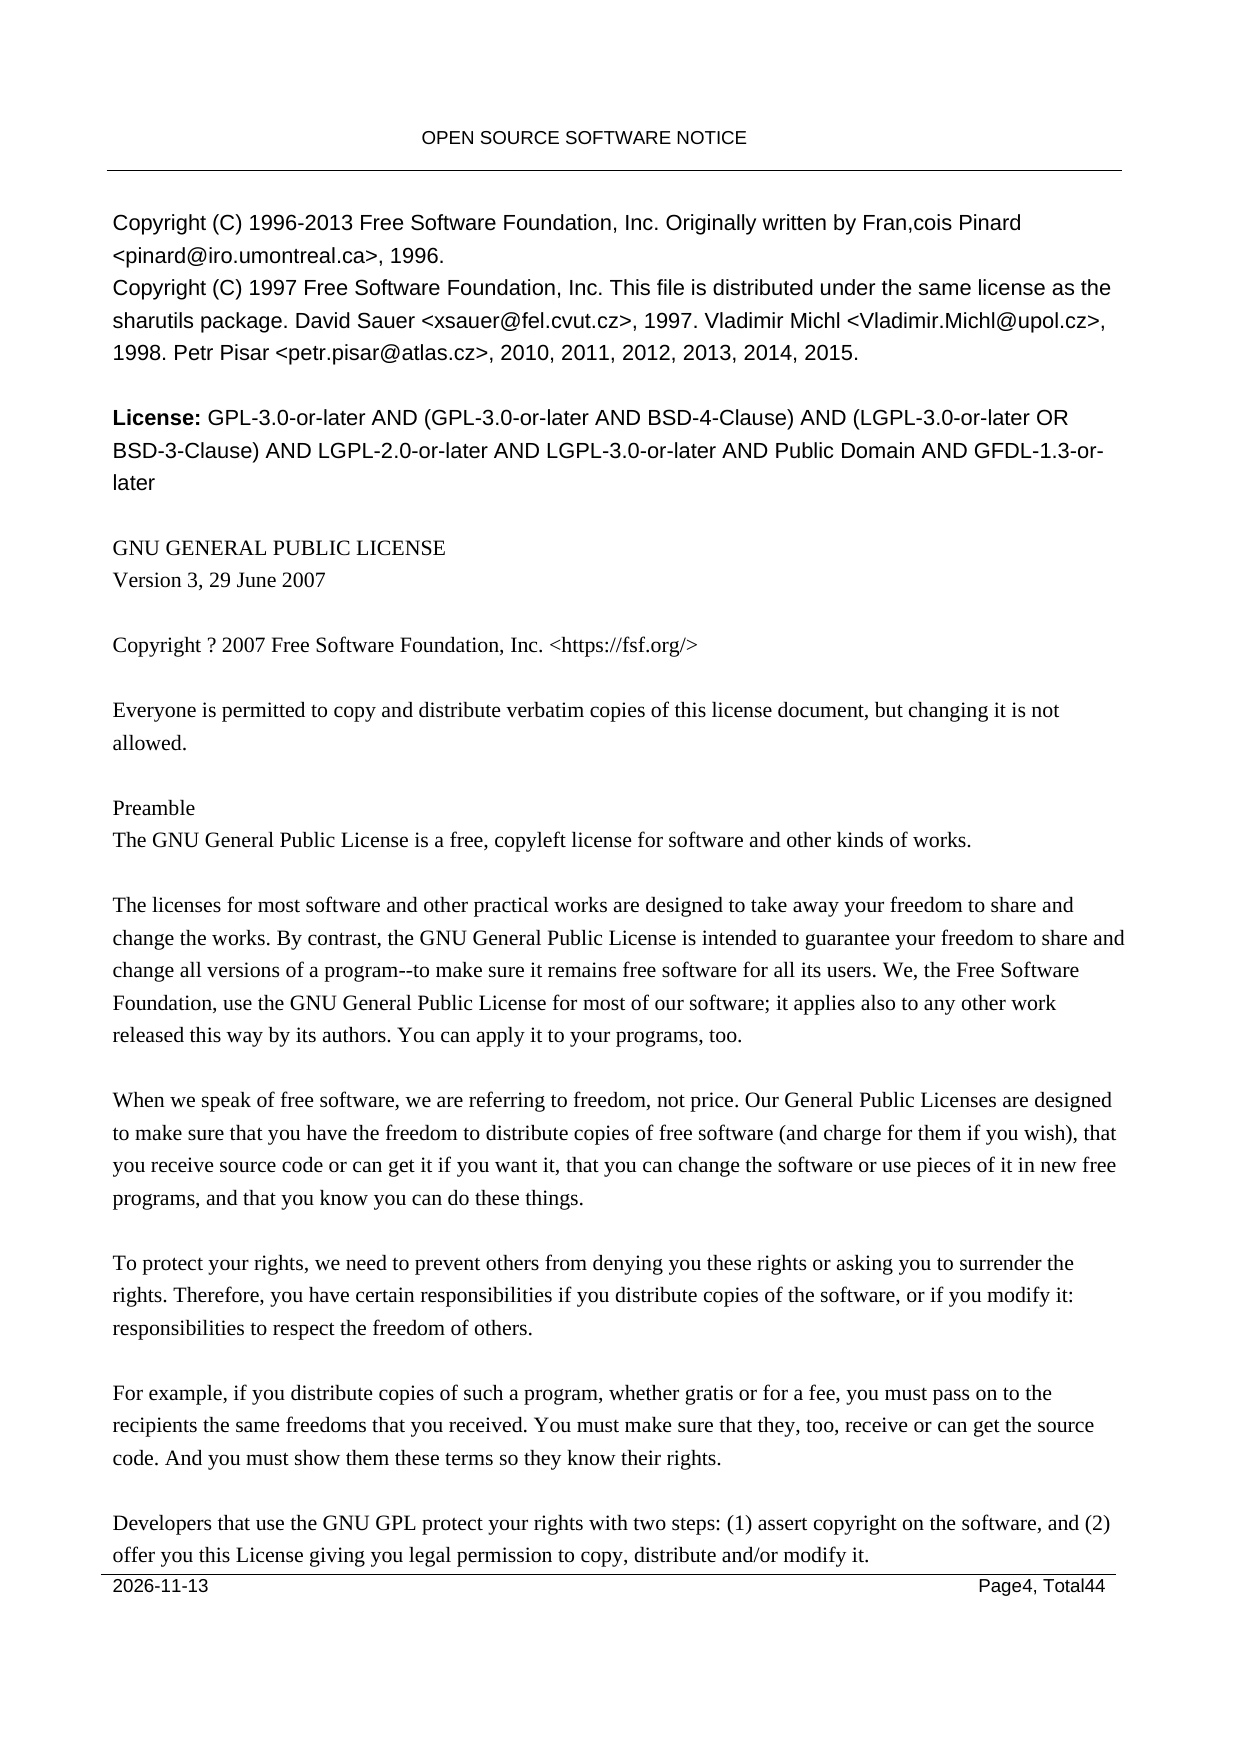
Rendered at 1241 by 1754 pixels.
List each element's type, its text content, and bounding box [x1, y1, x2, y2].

text Copyright (C) 1996-2013 Free Software Foundation, Inc. Originally written by Fran,cois Pinard <pinard@iro.umontreal.ca>, 1996. [112, 206, 1128, 271]
text Copyright (C) 1997 Free Software Foundation, Inc. This file is distributed under the same license as the sharutils package. David Sauer <xsauer@fel.cvut.cz>, 1997. Vladimir Michl <Vladimir.Michl@upol.cz>, 1998. Petr Pisar <petr.pisar@atlas.cz>, 2010, 2011, 2012, 2013, 2014, 2015. [112, 271, 1128, 369]
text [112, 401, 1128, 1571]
